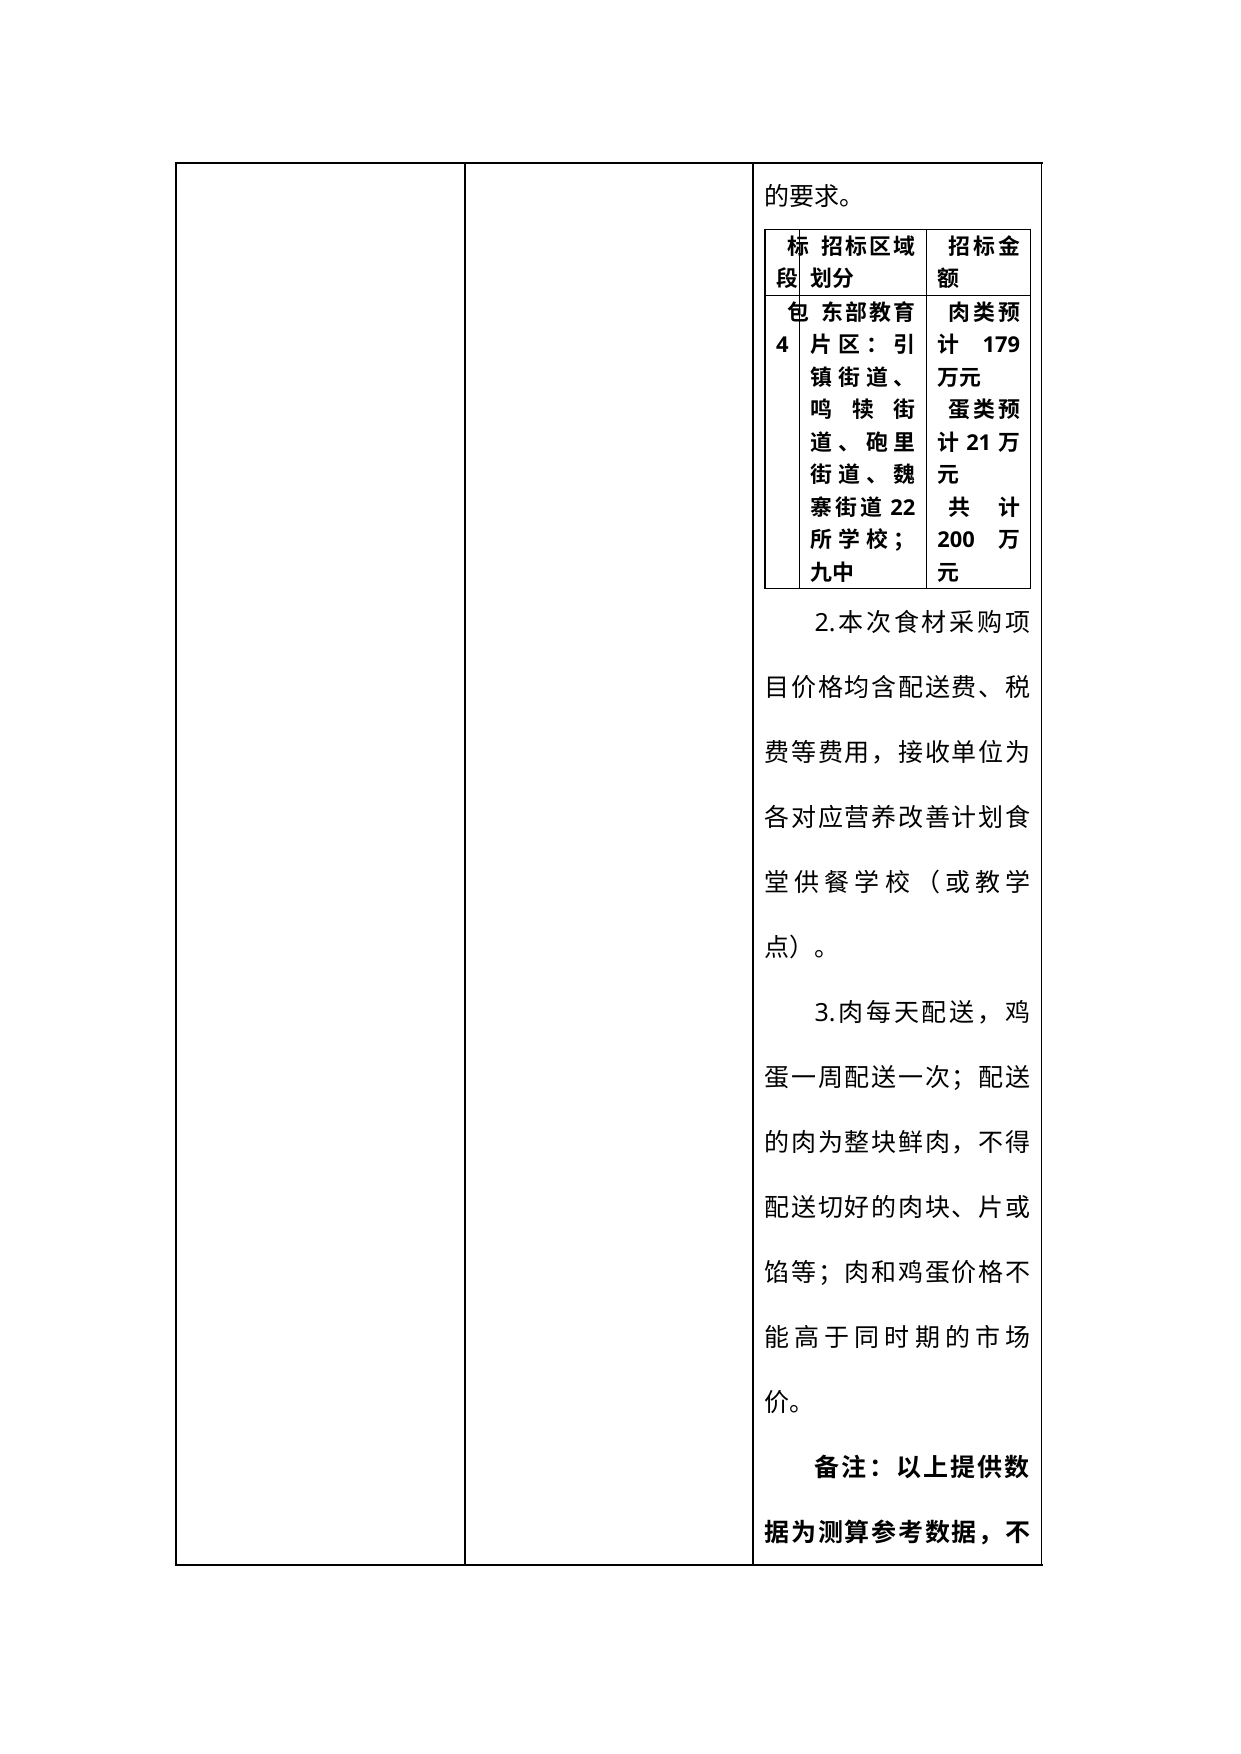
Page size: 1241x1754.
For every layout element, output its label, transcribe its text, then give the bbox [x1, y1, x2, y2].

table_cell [754, 164, 1041, 1564]
table_cell [466, 164, 752, 1564]
table_cell 1 [177, 164, 464, 1564]
